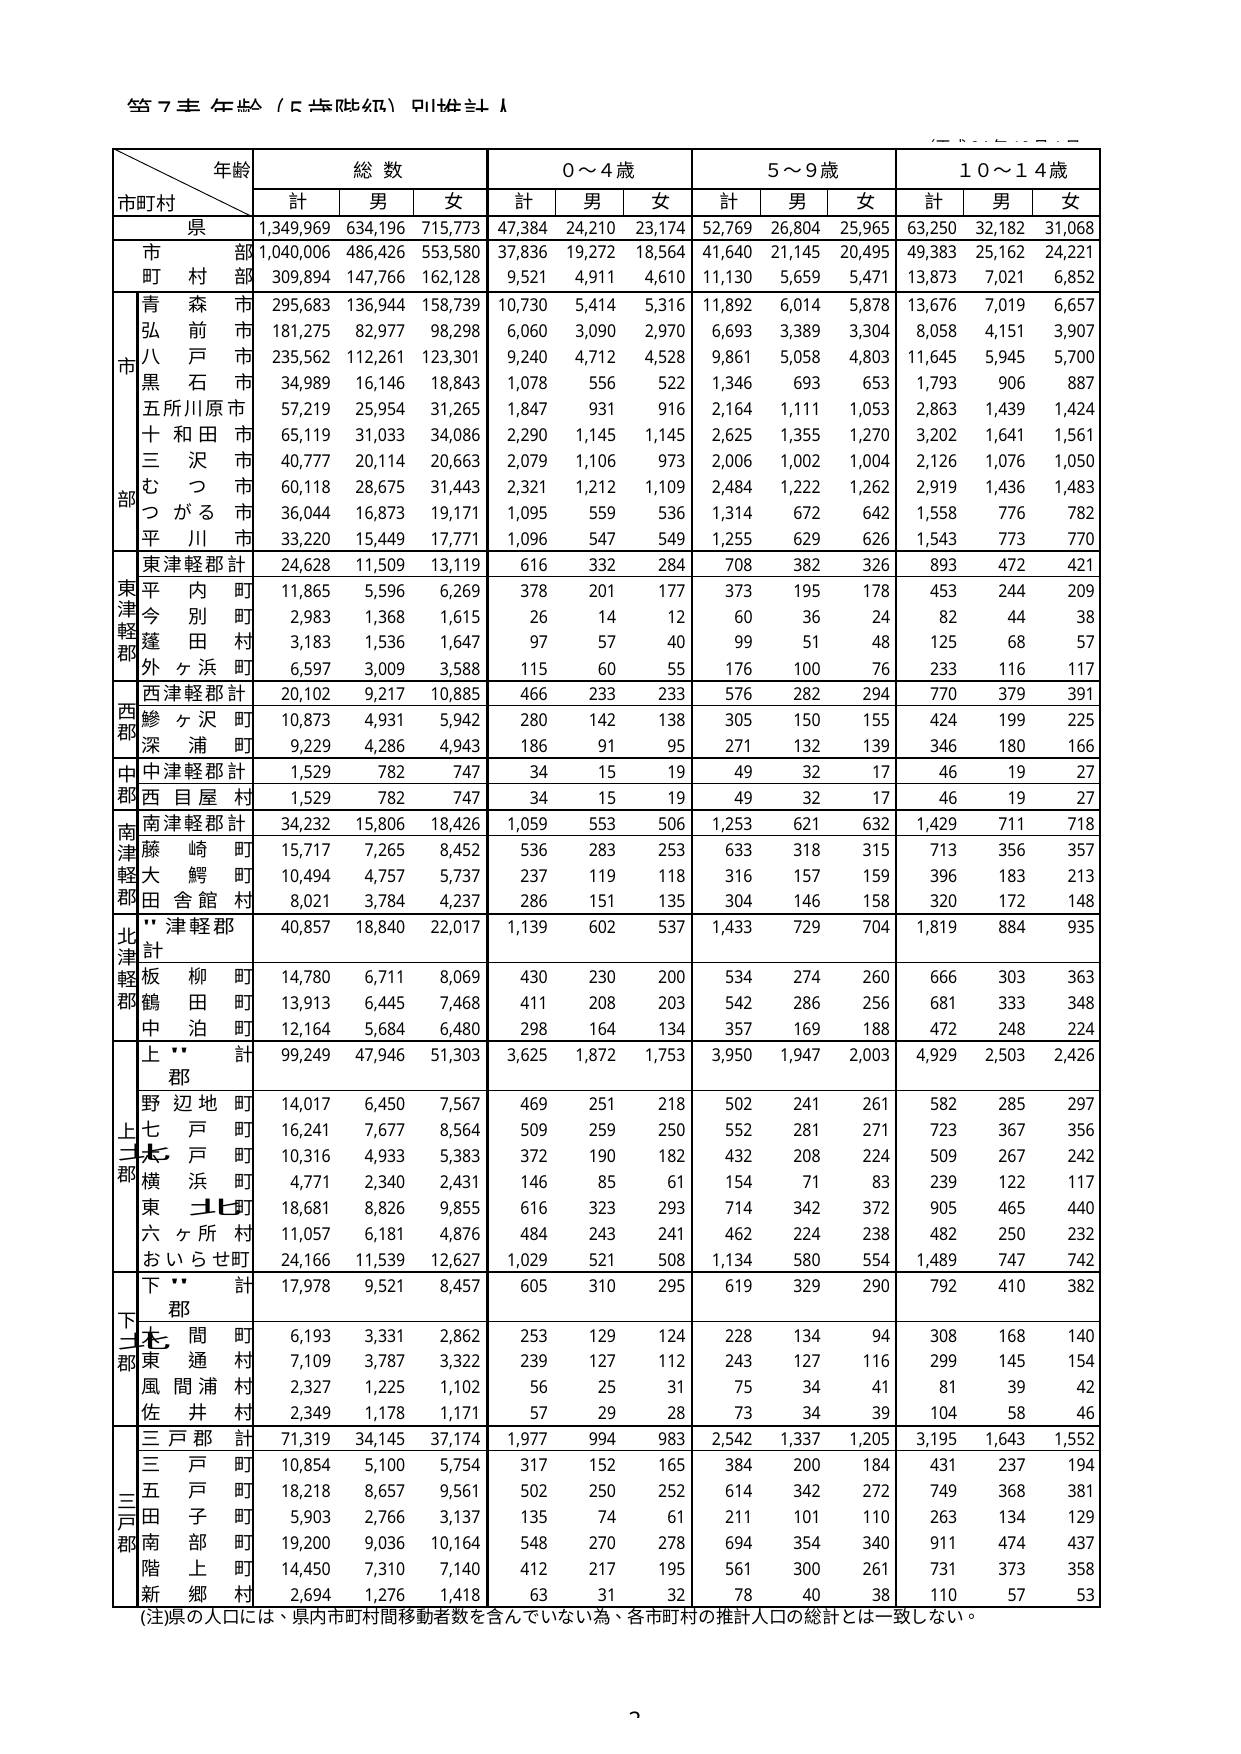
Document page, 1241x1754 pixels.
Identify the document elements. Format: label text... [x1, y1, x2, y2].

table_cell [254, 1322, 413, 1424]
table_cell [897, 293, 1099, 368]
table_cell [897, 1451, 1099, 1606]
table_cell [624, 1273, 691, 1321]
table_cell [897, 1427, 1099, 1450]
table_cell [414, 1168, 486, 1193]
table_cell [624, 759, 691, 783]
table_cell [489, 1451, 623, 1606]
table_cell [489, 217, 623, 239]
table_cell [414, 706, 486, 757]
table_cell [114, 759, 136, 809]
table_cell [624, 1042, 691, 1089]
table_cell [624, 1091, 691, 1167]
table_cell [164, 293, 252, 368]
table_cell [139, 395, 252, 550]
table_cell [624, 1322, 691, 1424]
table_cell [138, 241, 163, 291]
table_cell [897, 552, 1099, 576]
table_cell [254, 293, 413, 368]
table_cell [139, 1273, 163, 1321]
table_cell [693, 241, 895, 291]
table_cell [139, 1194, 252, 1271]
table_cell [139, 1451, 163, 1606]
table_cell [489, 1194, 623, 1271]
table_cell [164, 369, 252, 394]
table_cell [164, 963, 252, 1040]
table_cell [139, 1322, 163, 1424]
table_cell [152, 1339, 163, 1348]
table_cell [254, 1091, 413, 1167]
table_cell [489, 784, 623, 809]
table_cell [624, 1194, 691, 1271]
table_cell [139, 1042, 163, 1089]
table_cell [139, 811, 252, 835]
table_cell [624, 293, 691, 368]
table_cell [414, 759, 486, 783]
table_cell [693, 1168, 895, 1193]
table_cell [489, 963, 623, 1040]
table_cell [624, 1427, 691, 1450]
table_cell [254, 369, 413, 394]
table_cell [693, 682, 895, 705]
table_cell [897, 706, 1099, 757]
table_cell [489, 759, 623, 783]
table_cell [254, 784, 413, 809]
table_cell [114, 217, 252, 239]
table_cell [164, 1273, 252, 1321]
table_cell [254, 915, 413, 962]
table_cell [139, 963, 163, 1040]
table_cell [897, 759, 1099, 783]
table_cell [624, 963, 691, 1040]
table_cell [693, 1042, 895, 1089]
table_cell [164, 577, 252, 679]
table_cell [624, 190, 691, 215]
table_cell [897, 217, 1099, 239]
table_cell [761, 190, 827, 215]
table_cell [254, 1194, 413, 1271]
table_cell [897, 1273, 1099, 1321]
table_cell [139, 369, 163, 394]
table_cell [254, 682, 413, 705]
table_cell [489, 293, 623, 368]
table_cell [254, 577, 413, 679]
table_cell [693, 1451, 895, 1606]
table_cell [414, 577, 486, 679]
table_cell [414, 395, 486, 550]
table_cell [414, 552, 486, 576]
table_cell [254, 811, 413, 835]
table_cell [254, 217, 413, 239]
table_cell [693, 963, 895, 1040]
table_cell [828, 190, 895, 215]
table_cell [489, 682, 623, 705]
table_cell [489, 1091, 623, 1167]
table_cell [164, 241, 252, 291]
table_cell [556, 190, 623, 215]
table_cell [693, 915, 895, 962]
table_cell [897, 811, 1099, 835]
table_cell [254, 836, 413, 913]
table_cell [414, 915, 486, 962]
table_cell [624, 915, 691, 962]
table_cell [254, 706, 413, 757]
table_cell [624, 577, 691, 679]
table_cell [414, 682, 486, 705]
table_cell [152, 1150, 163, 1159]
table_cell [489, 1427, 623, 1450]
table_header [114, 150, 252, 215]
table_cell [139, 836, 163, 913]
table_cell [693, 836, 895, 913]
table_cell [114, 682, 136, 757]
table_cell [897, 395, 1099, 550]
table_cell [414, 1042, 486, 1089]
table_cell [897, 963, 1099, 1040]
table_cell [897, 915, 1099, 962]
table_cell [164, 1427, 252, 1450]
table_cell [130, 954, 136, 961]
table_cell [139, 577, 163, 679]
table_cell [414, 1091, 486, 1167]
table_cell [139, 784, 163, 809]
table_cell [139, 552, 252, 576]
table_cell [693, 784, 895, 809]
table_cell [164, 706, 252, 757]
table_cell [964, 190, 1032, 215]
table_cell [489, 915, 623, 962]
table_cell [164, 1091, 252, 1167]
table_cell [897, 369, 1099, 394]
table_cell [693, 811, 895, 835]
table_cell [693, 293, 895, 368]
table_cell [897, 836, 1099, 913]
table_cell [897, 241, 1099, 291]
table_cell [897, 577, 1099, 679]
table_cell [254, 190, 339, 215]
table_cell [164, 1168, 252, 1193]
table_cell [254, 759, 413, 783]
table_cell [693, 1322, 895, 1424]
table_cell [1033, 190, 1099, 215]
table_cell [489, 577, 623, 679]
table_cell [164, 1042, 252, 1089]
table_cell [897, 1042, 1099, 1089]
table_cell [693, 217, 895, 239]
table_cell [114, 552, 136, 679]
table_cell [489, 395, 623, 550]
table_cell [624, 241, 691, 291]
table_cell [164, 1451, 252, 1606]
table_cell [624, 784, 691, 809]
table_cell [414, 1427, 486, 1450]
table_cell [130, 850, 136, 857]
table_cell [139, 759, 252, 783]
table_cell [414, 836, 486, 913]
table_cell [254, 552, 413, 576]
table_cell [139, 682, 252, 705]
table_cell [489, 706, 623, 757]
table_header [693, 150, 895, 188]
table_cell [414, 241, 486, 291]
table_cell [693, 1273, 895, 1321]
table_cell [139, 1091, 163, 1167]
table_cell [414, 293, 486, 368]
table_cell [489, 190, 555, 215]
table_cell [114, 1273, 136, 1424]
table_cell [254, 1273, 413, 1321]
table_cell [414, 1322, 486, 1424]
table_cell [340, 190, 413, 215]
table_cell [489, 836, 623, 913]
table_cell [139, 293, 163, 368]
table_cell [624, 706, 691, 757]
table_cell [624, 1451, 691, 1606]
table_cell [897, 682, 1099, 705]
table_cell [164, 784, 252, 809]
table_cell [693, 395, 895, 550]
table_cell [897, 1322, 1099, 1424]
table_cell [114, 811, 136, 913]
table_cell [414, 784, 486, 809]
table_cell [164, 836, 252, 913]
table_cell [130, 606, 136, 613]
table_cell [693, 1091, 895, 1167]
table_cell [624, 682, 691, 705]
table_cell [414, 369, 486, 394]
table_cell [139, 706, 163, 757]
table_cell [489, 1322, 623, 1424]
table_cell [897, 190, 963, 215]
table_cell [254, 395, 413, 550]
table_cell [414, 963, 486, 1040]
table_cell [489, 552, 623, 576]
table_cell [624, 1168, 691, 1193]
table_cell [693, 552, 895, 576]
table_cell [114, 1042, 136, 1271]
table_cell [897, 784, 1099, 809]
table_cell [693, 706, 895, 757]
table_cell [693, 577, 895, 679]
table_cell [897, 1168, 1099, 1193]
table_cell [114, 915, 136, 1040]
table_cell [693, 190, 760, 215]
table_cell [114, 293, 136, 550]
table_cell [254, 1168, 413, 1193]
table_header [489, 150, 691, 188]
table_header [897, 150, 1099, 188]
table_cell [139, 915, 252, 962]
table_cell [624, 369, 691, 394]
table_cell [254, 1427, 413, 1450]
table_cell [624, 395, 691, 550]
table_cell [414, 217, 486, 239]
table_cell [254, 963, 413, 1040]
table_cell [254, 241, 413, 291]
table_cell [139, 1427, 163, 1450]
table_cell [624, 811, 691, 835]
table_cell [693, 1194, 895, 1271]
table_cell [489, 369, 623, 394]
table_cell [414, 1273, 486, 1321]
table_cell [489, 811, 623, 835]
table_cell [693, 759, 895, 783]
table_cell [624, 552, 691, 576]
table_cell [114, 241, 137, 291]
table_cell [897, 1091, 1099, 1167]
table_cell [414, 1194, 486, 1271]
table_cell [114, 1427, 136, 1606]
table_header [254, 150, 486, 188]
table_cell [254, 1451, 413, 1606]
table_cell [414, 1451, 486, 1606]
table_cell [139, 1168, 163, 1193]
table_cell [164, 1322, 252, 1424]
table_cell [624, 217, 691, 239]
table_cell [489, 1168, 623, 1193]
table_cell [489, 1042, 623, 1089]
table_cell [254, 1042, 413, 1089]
text (注)県の人口には、県内市町村間移動者数を含んでいない為、各市町村の推計人口の総計とは一致しない。 [140, 1608, 1146, 1628]
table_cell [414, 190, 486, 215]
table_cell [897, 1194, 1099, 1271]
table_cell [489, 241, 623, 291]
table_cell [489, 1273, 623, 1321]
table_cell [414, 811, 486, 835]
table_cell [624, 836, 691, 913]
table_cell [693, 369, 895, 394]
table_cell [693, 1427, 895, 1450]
